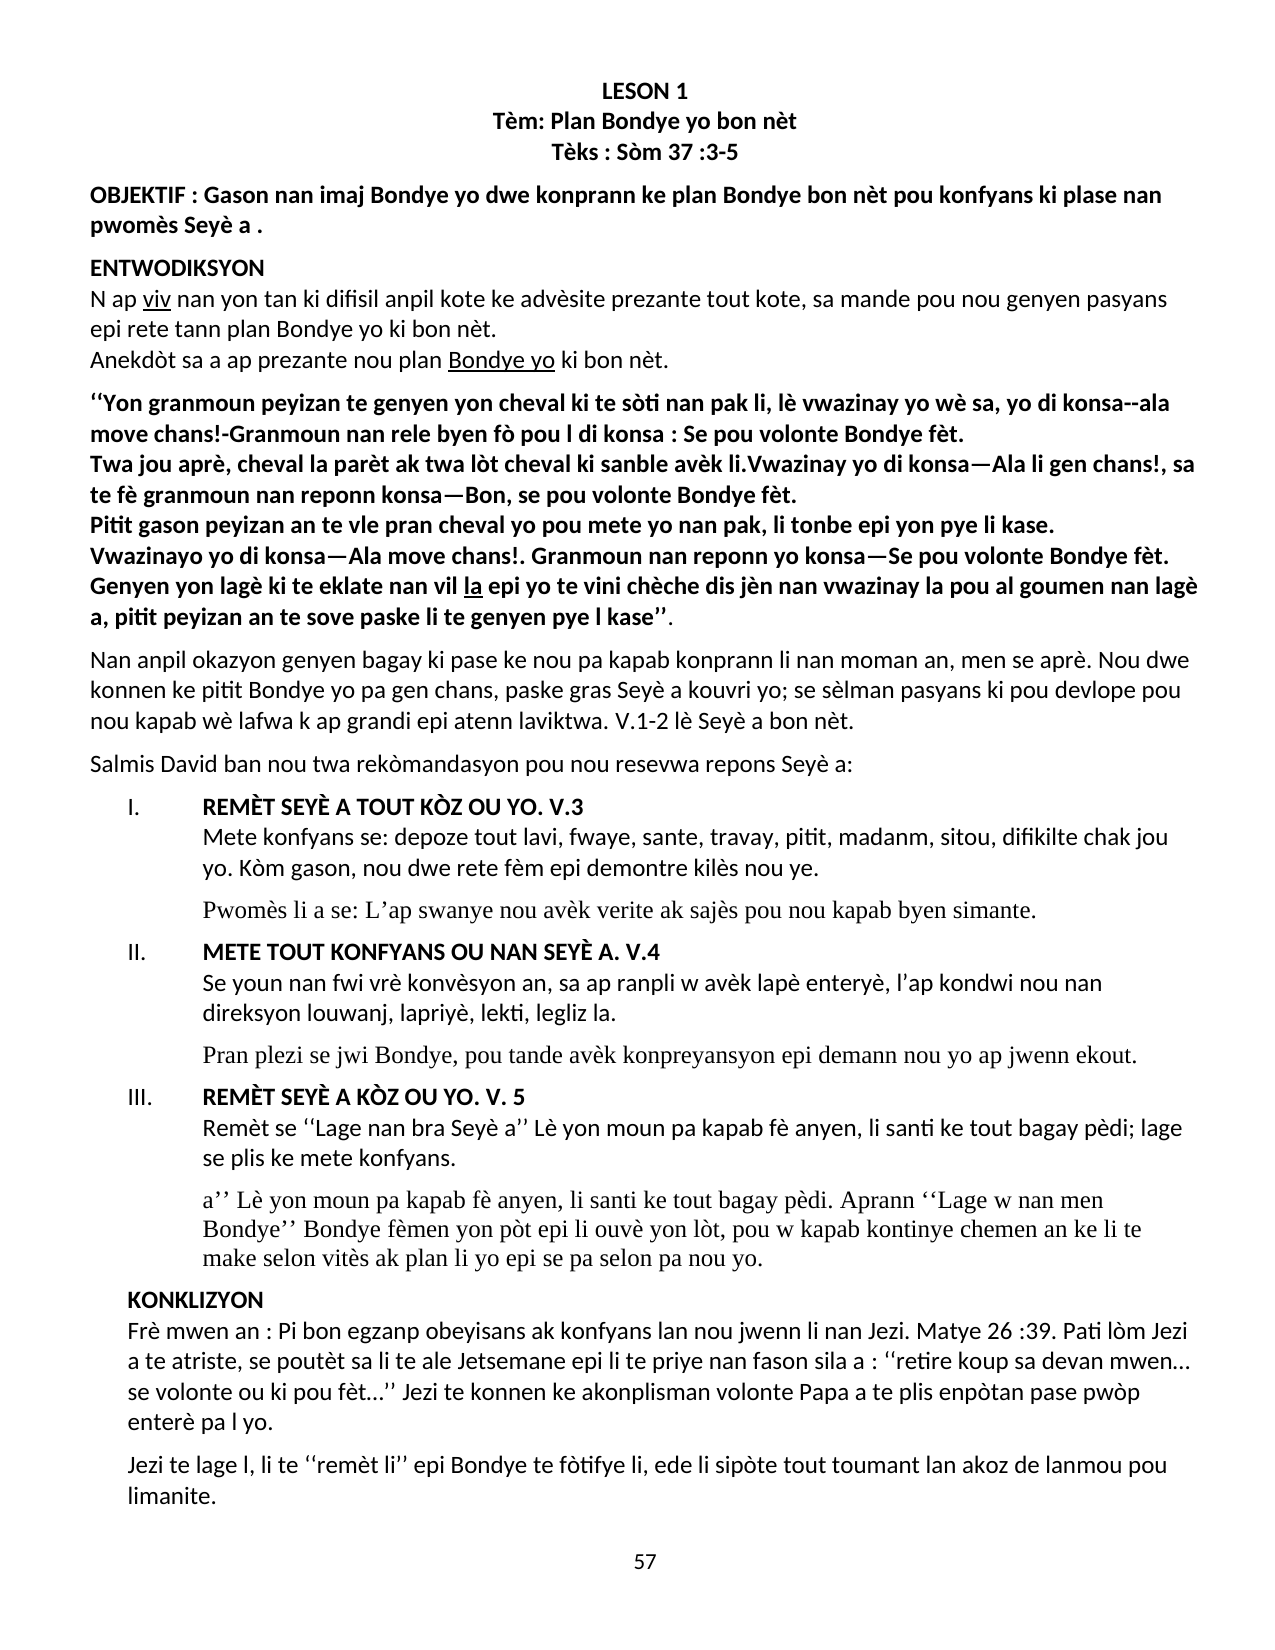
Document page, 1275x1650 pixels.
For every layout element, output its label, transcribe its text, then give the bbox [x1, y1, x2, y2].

text LESON 1 Tèm: Plan Bondye yo bon nèt Tèks : Sòm 37 :3-5 [90, 75, 1200, 167]
text Jezi te lage l, li te ‘‘remèt li’’ epi Bondye te fòtifye li, ede li sipòte tout toumant lan akoz de lanmou pou limanite. [127, 1449, 1200, 1511]
text Nan anpil okazyon genyen bagay ki pase ke nou pa kapab konprann li nan moman an, men se aprè. Nou dwe konnen ke pitit Bondye yo pa gen chans, paske gras Seyè a kouvri yo; se sèlman pasyans ki pou devlope pou nou kapab wè lafwa k ap grandi epi atenn laviktwa. V.1-2 lè Seyè a bon nèt. [90, 644, 1200, 735]
list REMÈT SEYÈ A TOUT KÒZ OU YO. V.3 Mete konfyans se: depoze tout lavi, fwaye, sante, travay, pitit, madanm, sitou, difikilte chak jou yo. Kòm gason, nou dwe rete fèm epi demontre kilès nou ye. [127, 791, 1200, 882]
list REMÈT SEYÈ A KÒZ OU YO. V. 5 Remèt se ‘‘Lage nan bra Seyè a’’ Lè yon moun pa kapab fè anyen, li santi ke tout bagay pèdi; lage se plis ke mete konfyans. [127, 1082, 1200, 1173]
text a’’ Lè yon moun pa kapab fè anyen, li santi ke tout bagay pèdi. Aprann ‘‘Lage w nan men Bondye’’ Bondye fèmen yon pòt epi li ouvè yon lòt, pou w kapab kontinye chemen an ke li te make selon vitès ak plan li yo epi se pa selon pa nou yo. [202, 1186, 1200, 1272]
text Pran plezi se jwi Bondye, pou tande avèk konpreyansyon epi demann nou yo ap jwenn ekout. [202, 1040, 1200, 1069]
text OBJEKTIF : Gason nan imaj Bondye yo dwe konprann ke plan Bondye bon nèt pou konfyans ki plase nan pwomès Seyè a . [90, 179, 1200, 240]
text KONKLIZYON Frè mwen an : Pi bon egzanp obeyisans ak konfyans lan nou jwenn li nan Jezi. Matye 26 :39. Pati lòm Jezi a te atriste, se poutèt sa li te ale Jetsemane epi li te priye nan fason sila a : ‘‘retire koup sa devan mwen…se volonte ou ki pou fèt…’’ Jezi te konnen ke akonplisman volonte Papa a te plis enpòtan pase pwòp enterè pa l yo. [127, 1284, 1200, 1437]
text Pwomès li a se: L’ap swanye nou avèk verite ak sajès pou nou kapab byen simante. [166, 895, 1200, 924]
text ENTWODIKSYON N ap viv nan yon tan ki difisil anpil kote ke advèsite prezante tout kote, sa mande pou nou genyen pasyans epi rete tann plan Bondye yo ki bon nèt. Anekdòt sa a ap prezante nou plan Bondye yo ki bon nèt. [90, 253, 1200, 375]
list METE TOUT KONFYANS OU NAN SEYÈ A. V.4 Se youn nan fwi vrè konvèsyon an, sa ap ranpli w avèk lapè enteryè, l’ap kondwi nou nan direksyon louwanj, lapriyè, lekti, legliz la. [127, 936, 1200, 1028]
text Salmis David ban nou twa rekòmandasyon pou nou resevwa repons Seyè a: [90, 748, 1200, 778]
text ‘‘Yon granmoun peyizan te genyen yon cheval ki te sòti nan pak li, lè vwazinay yo wè sa, yo di konsa--ala move chans!-Granmoun nan rele byen fò pou l di konsa : Se pou volonte Bondye fèt. Twa jou aprè, cheval la parèt ak twa lòt cheval ki sanble avèk li.Vwazinay yo di konsa—Ala li gen chans!, sa te fè granmoun nan reponn konsa—Bon, se pou volonte Bondye fèt. Pitit gason peyizan an te vle pran cheval yo pou mete yo nan pak, li tonbe epi yon pye li kase. Vwazinayo yo di konsa—Ala move chans!. Granmoun nan reponn yo konsa—Se pou volonte Bondye fèt. Genyen yon lagè ki te eklate nan vil la epi yo te vini chèche dis jèn nan vwazinay la pou al goumen nan lagè a, pitit peyizan an te sove paske li te genyen pye l kase’’. [90, 387, 1200, 631]
